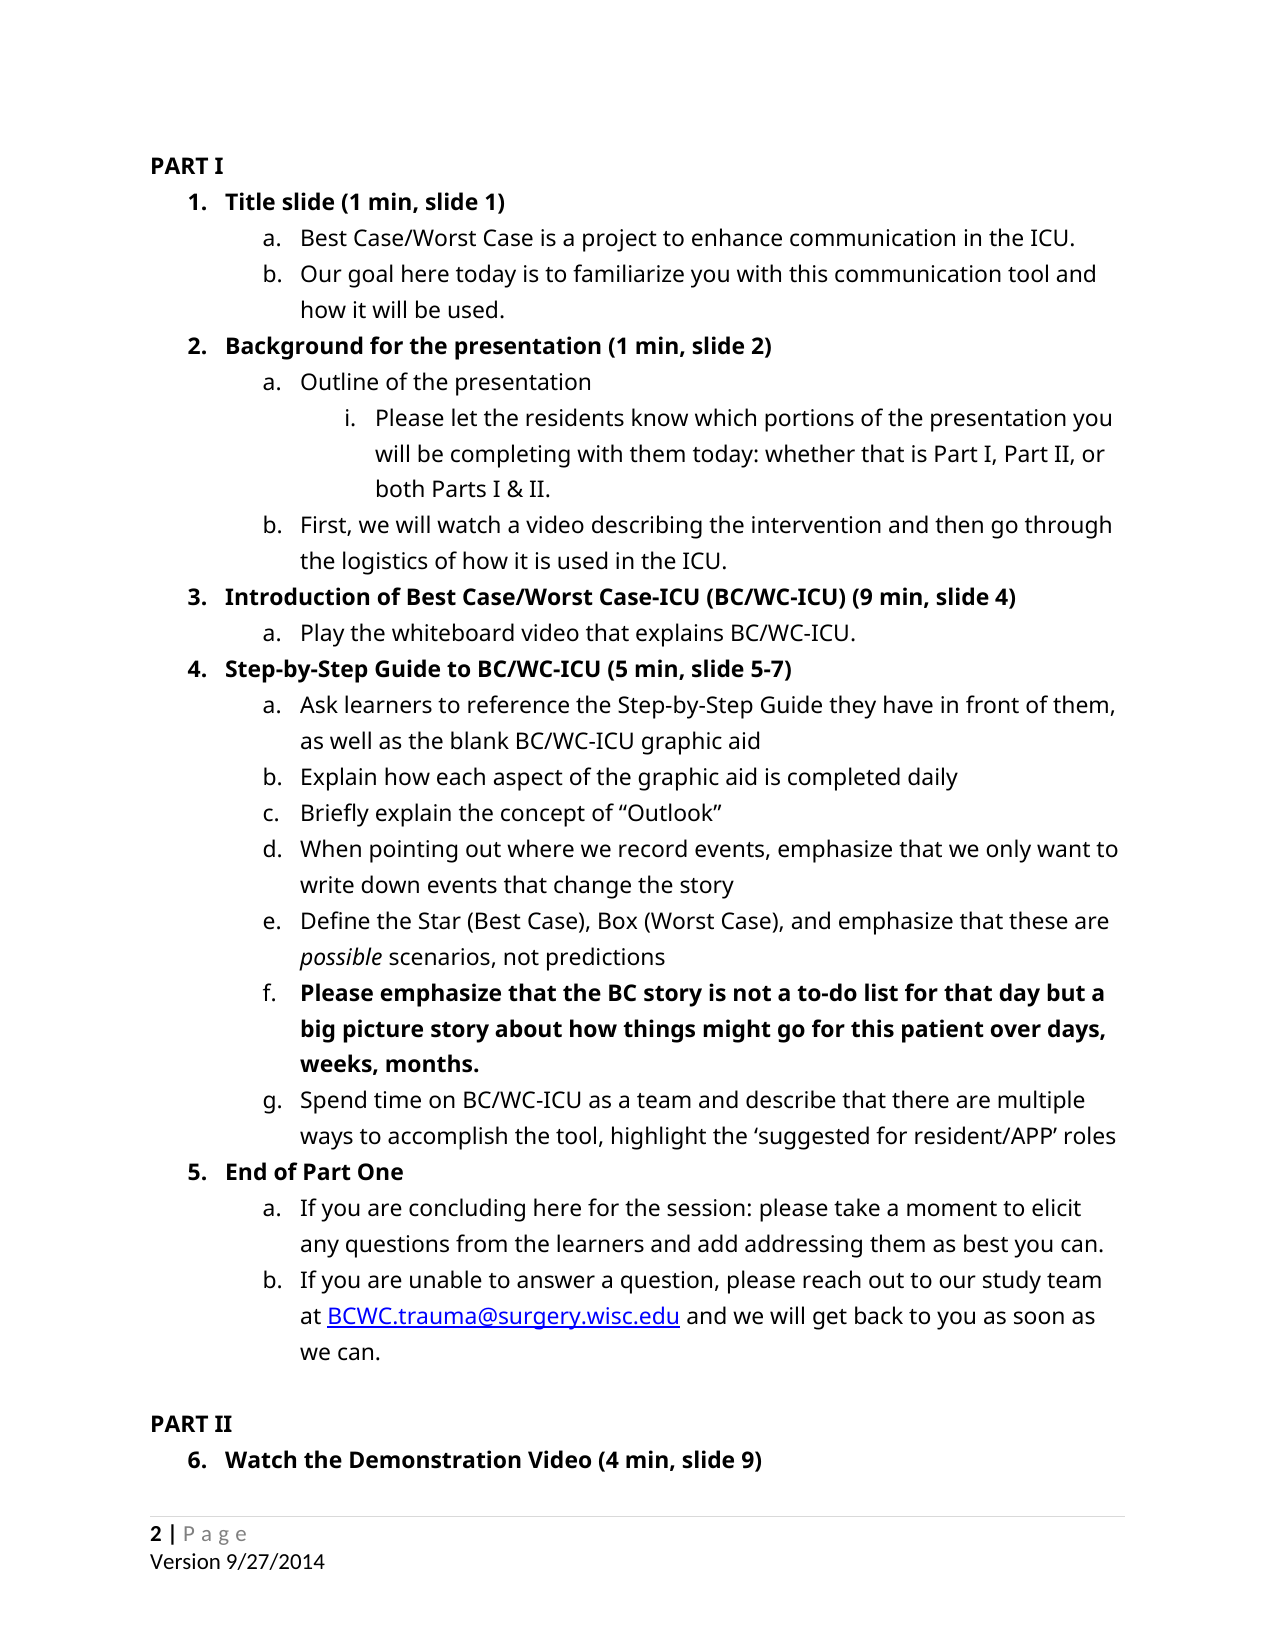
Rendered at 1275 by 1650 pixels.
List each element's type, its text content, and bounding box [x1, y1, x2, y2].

text PART I [150, 150, 1125, 181]
list Explain how each aspect of the graphic aid is completed daily [262, 761, 1125, 792]
list When pointing out where we record events, emphasize that we only want to write down events that change the story [262, 833, 1125, 900]
list Best Case/Worst Case is a project to enhance communication in the ICU. [262, 222, 1125, 253]
list Spend time on BC/WC-ICU as a team and describe that there are multiple ways to accomplish the tool, highlight the ‘suggested for resident/APP’ roles [262, 1084, 1125, 1152]
list Background for the presentation (1 min, slide 2) [187, 330, 1125, 361]
list Please emphasize that the BC story is not a to-do list for that day but a big picture story about how things might go for this patient over days, weeks, months. [262, 977, 1125, 1080]
list Title slide (1 min, slide 1) [187, 186, 1125, 217]
list Ask learners to reference the Step-by-Step Guide they have in front of them, as well as the blank BC/WC-ICU graphic aid [262, 689, 1125, 756]
list Watch the Demonstration Video (4 min, slide 9) [187, 1444, 1125, 1475]
list Outline of the presentation [262, 366, 1125, 397]
list Define the Star (Best Case), Box (Worst Case), and emphasize that these are possible scenarios, not predictions [262, 905, 1125, 972]
list Briefly explain the concept of “Outlook” [262, 797, 1125, 828]
list Step-by-Step Guide to BC/WC-ICU (5 min, slide 5-7) [187, 653, 1125, 684]
text PART II [150, 1408, 1125, 1439]
list If you are unable to answer a question, please reach out to our study team at BCWC.trauma@surgery.wisc.edu and we will get back to you as soon as we can. [262, 1264, 1125, 1367]
list If you are concluding here for the session: please take a moment to elicit any questions from the learners and add addressing them as best you can. [262, 1192, 1125, 1259]
list End of Part One [187, 1156, 1125, 1187]
list Please let the residents know which portions of the presentation you will be completing with them today: whether that is Part I, Part II, or both Parts I & II. [356, 402, 1125, 505]
list Our goal here today is to familiarize you with this communication tool and how it will be used. [262, 258, 1125, 325]
list Play the whiteboard video that explains BC/WC-ICU. [262, 617, 1125, 648]
list First, we will watch a video describing the intervention and then go through the logistics of how it is used in the ICU. [262, 509, 1125, 577]
list Introduction of Best Case/Worst Case-ICU (BC/WC-ICU) (9 min, slide 4) [187, 581, 1125, 612]
